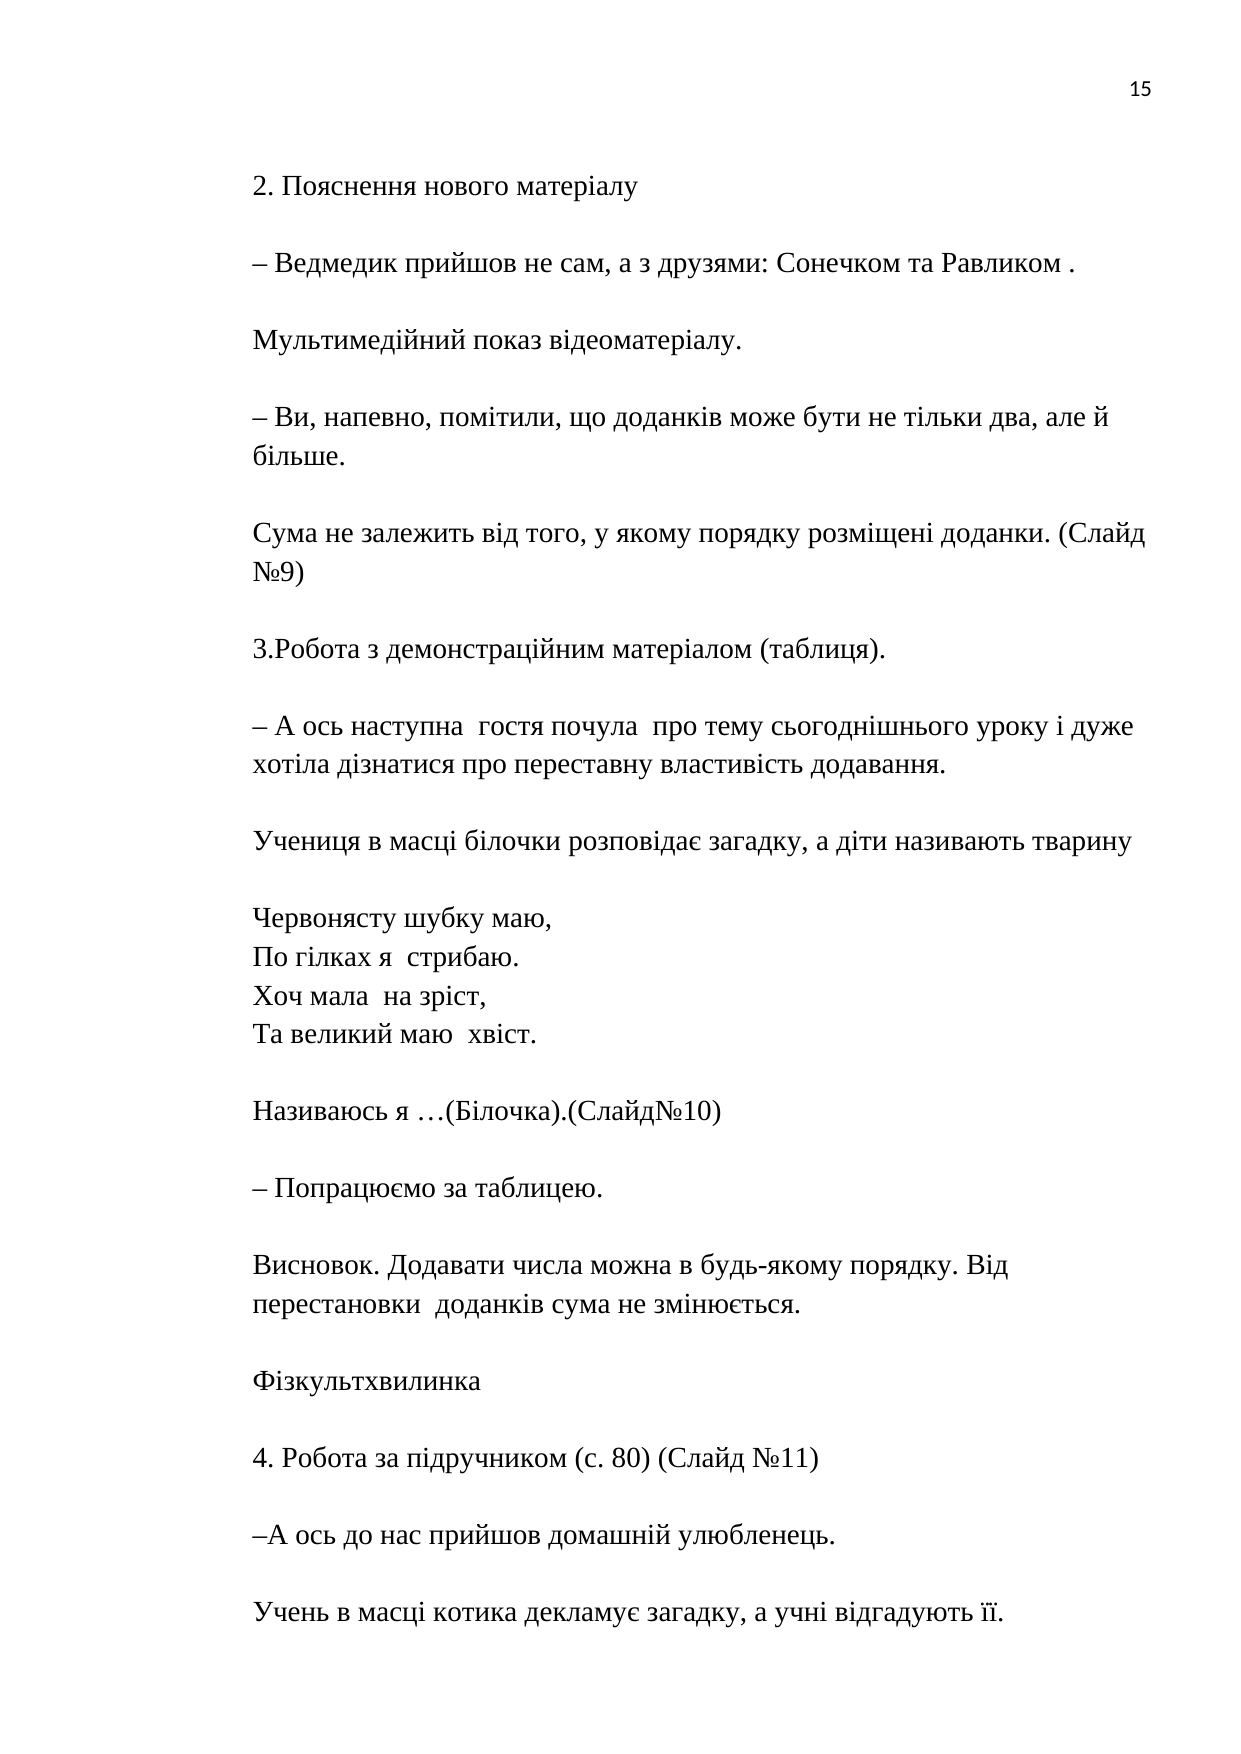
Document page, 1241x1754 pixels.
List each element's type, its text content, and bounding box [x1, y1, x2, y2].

list Сума не залежить від того, у якому порядку розміщені доданки. (Слайд №9) [252, 515, 1152, 587]
list – Ви, напевно, помітили, що доданків може бути не тільки два, але й більше. [252, 399, 1152, 472]
list Учень в масці котика декламує загадку, а учні відгадують її. [252, 1594, 1152, 1628]
list По гілках я стрибаю. [252, 939, 1152, 973]
list Учениця в масці білочки розповідає загадку, а діти називають тварину [252, 823, 1152, 857]
list Хоч мала на зріст, [252, 978, 1152, 1011]
list Висновок. Додавати числа можна в будь-якому порядку. Від перестановки доданків сума не змінюється. [252, 1247, 1152, 1319]
list – Попрацюємо за таблицею. [252, 1170, 1152, 1204]
list 2. Пояснення нового матеріалу [252, 168, 1152, 202]
list Та великий маю хвіст. [252, 1016, 1152, 1050]
list – А ось наступна гостя почула про тему сьогоднішнього уроку і дуже хотіла дізнатися про переставну властивість додавання. [252, 708, 1152, 780]
list Червонясту шубку маю, [252, 901, 1152, 934]
list 4. Робота за підручником (с. 80) (Слайд №11) [252, 1440, 1152, 1474]
list Мультимедійний показ відеоматеріалу. [252, 322, 1152, 356]
list Називаюсь я …(Білочка).(Слайд№10) [252, 1093, 1152, 1127]
list –А ось до нас прийшов домашній улюбленець. [252, 1517, 1152, 1551]
list – Ведмедик прийшов не сам, а з друзями: Сонечком та Равликом . [252, 245, 1152, 279]
list 3.Робота з демонстраційним матеріалом (таблиця). [252, 631, 1152, 664]
list Фізкультхвилинка [252, 1363, 1152, 1397]
